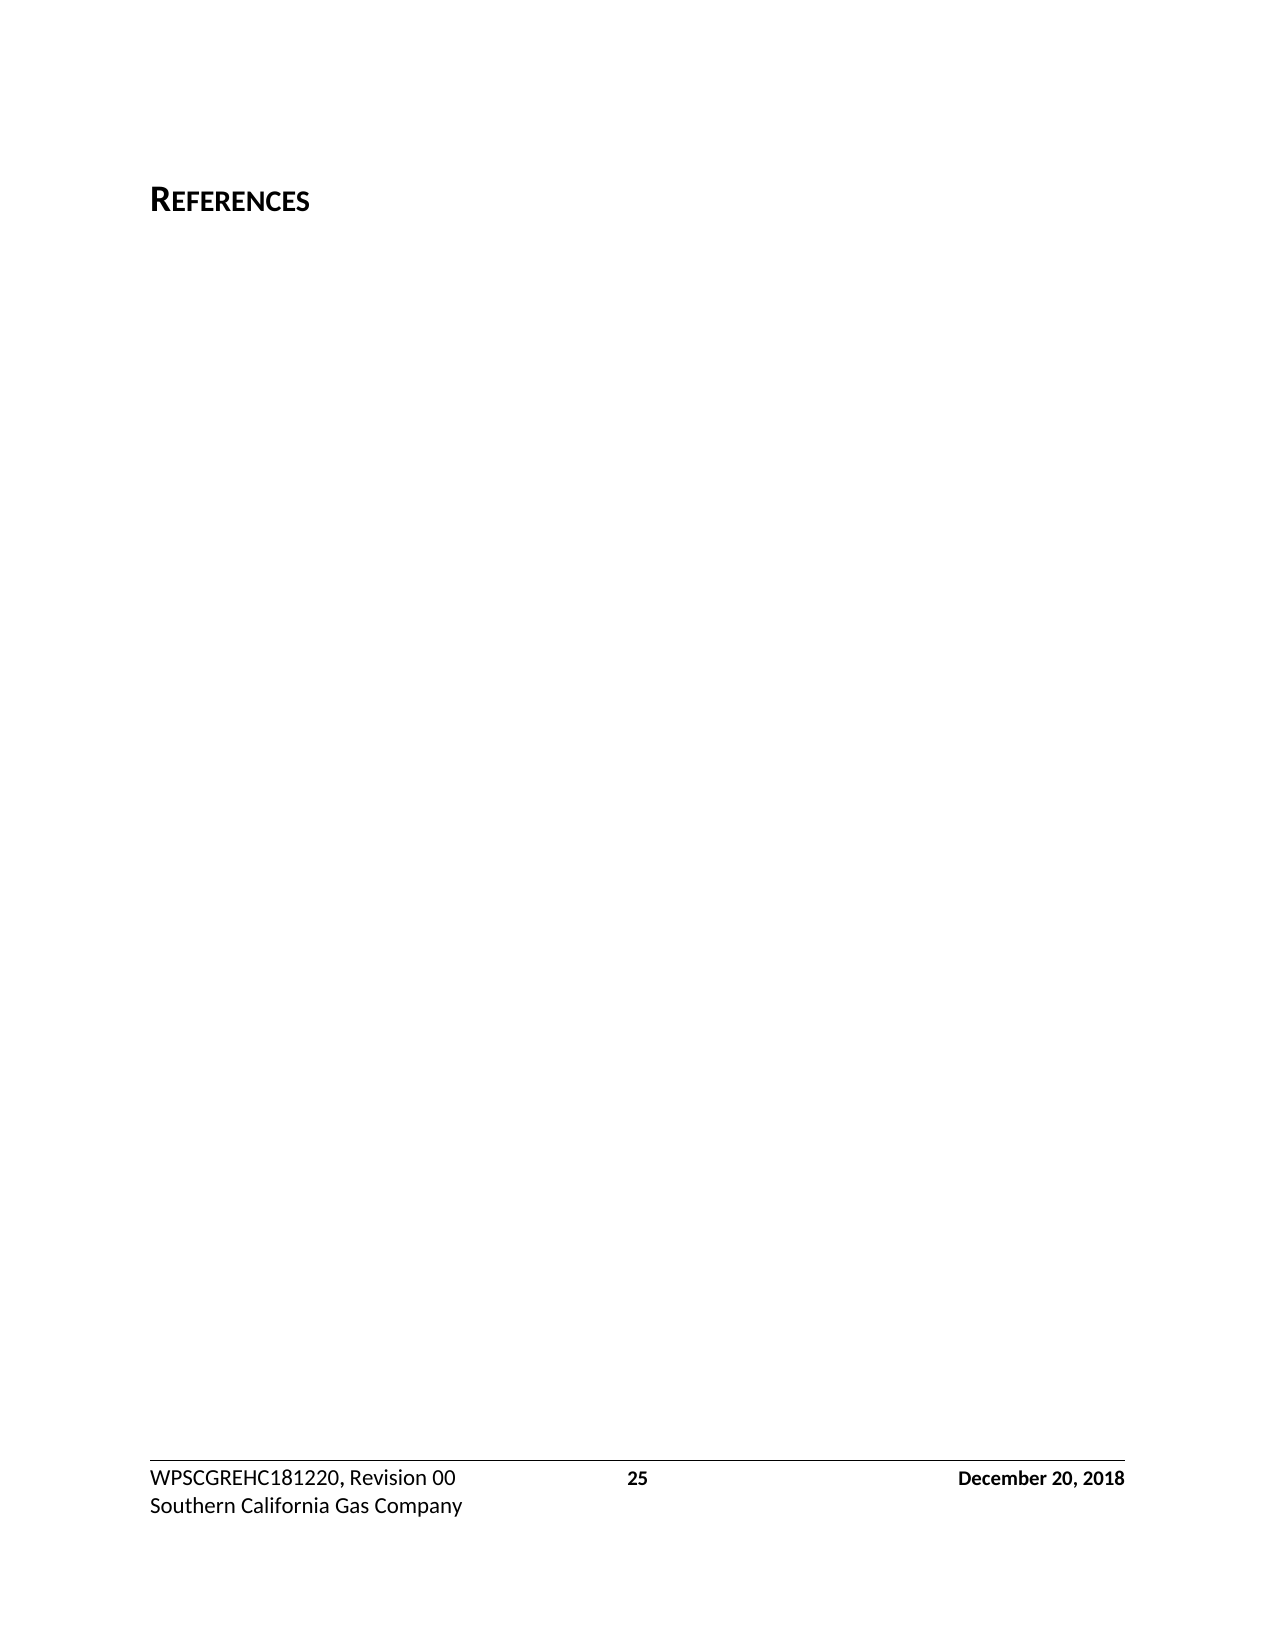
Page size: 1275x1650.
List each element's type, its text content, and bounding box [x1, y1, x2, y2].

subtitle References [150, 175, 1125, 221]
